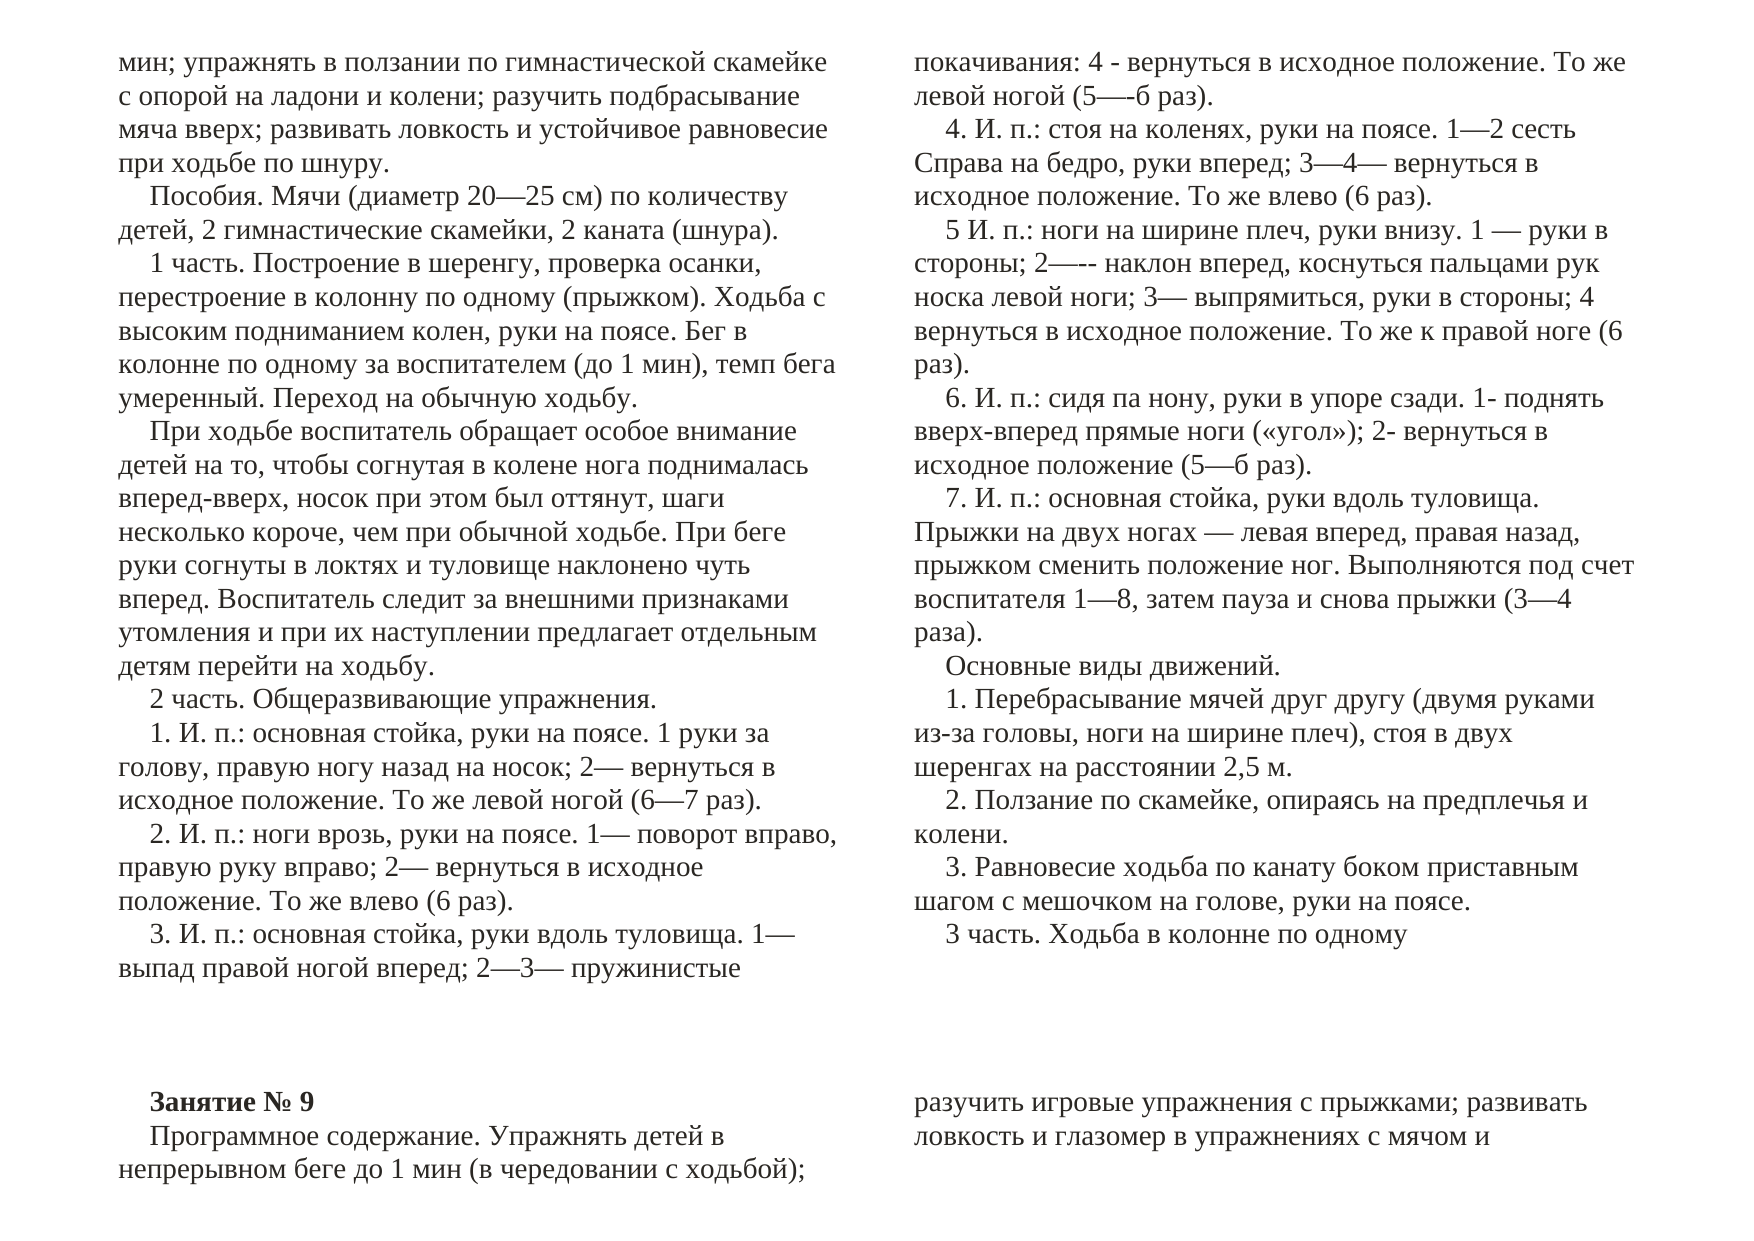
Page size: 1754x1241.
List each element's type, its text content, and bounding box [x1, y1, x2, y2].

text 1. И. п.: основная стойка, руки на поясе. 1 руки за голову, правую ногу назад на носок; 2— вернуться в исходное положение. То же левой ногой (6—7 раз). [118, 715, 840, 816]
text 3 часть. Ходьба в колонне по одному [914, 916, 1636, 950]
text 4. И. п.: стоя на коленях, руки на поясе. 1—2 сесть Справа на бедро, руки вперед; 3—4— вернуться в исходное положение. То же влево (6 раз). [914, 111, 1636, 212]
text Пособия. Мячи (диаметр 20—25 см) по количеству детей, 2 гимнастические скамейки, 2 каната (шнура). [118, 178, 840, 246]
text 2 часть. Общеразвивающие упражнения. [118, 682, 840, 715]
text 5 И. п.: ноги на ширине плеч, руки внизу. 1 — руки в стороны; 2—-- наклон вперед, коснуться пальцами рук носка левой ноги; 3— выпрямиться, руки в стороны; 4 вернуться в исходное положение. То же к правой ноге (6 раз). [914, 212, 1636, 380]
text 6. И. п.: сидя па нону, руки в упоре сзади. 1- поднять вверх-вперед прямые ноги («угол»); 2- вернуться в исходное положение (5—б раз). [914, 380, 1636, 480]
text 1 часть. Построение в шеренгу, проверка осанки, перестроение в колонну по одному (прыжком). Ходьба с высоким подниманием колен, руки на поясе. Бег в колонне по одному за воспитателем (до 1 мин), темп бега умеренный. Переход на обычную ходьбу. [118, 246, 840, 413]
text 3. Равновесие ходьба по канату боком приставным шагом с мешочком на голове, руки на поясе. [914, 849, 1636, 916]
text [118, 1118, 840, 1185]
text 7. И. п.: основная стойка, руки вдоль туловища. Прыжки на двух ногах — левая вперед, правая назад, прыжком сменить положение ног. Выполняются под счет воспитателя 1—8, затем пауза и снова прыжки (3—4 раза). [914, 480, 1636, 648]
text 2. Ползание по скамейке, опираясь на предплечья и колени. [914, 782, 1636, 849]
text Занятие № 9 [118, 1084, 840, 1118]
text 1. Перебрасывание мячей друг другу (двумя руками из-за головы, ноги на ширине плеч), стоя в двух шеренгах на расстоянии 2,5 м. [914, 682, 1636, 782]
text Основные виды движений. [914, 648, 1636, 682]
text При ходьбе воспитатель обращает особое внимание детей на то, чтобы согнутая в колене нога поднималась вперед-вверх, носок при этом был оттянут, шаги несколько короче, чем при обычной ходьбе. При беге руки согнуты в локтях и туловище наклонено чуть вперед. Воспитатель следит за внешними признаками утомления и при их наступлении предлагает отдельным детям перейти на ходьбу. [118, 413, 840, 682]
text 2. И. п.: ноги врозь, руки на поясе. 1— поворот вправо, правую руку вправо; 2— вернуться в исходное положение. То же влево (6 раз). [118, 816, 840, 916]
